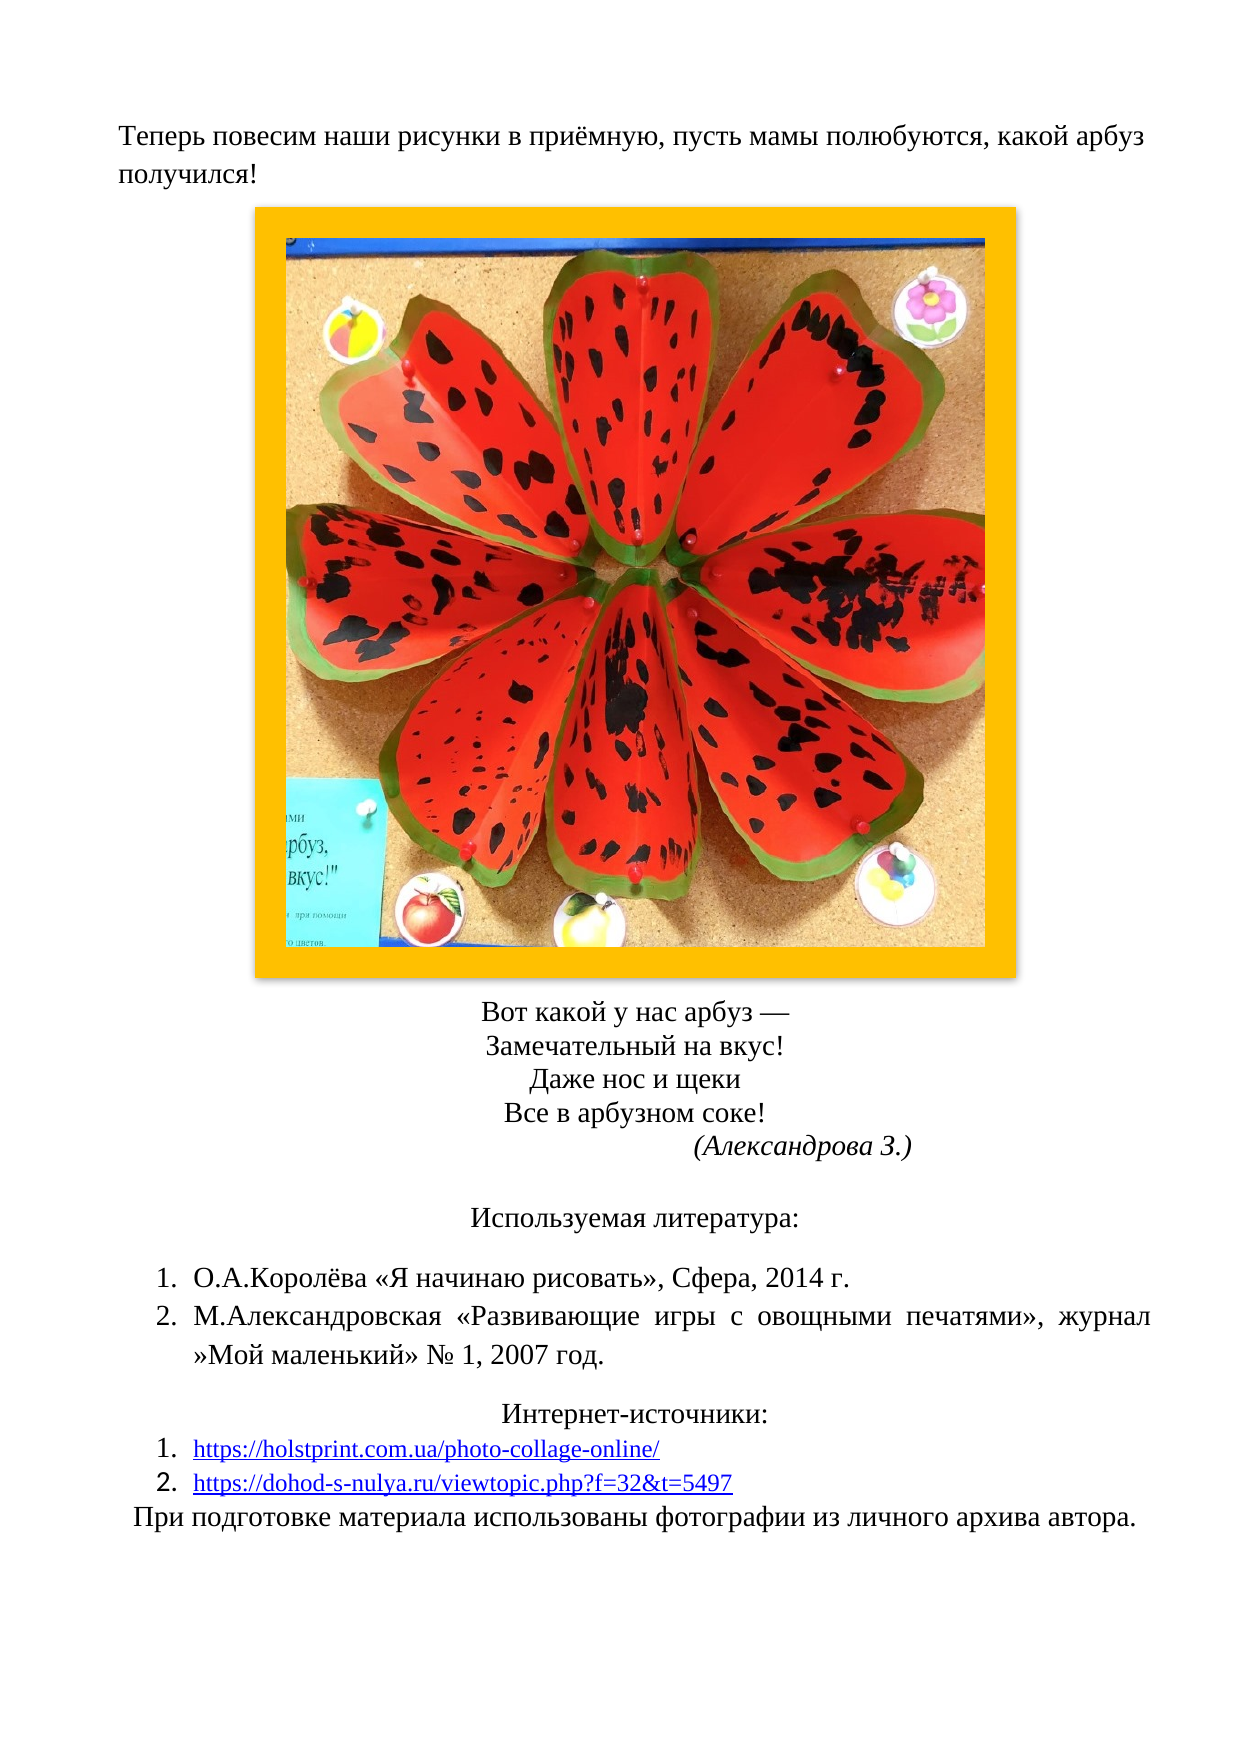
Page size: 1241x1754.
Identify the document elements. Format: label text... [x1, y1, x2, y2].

text Теперь повесим наши рисунки в приёмную, пусть мамы полюбуются, какой арбуз получился! [118, 118, 1152, 190]
list О.А.Королёва «Я начинаю рисовать», Сфера, 2014 г. [156, 1260, 1152, 1293]
picture [286, 238, 985, 947]
text Используемая литература: [118, 1201, 1152, 1234]
list https://holstprint.com.ua/photo-collage-online/ [156, 1430, 1152, 1463]
list https://dohod-s-nulya.ru/viewtopic.php?f=32&t=5497 [156, 1463, 1152, 1499]
text (Александрова З.) [118, 1128, 1152, 1162]
text Вот какой у нас арбуз — Замечательный на вкус! Даже нос и щеки Все в арбузном соке! [118, 994, 1152, 1128]
text При подготовке материала использованы фотографии из личного архива автора. [118, 1499, 1152, 1533]
text Интернет-источники: [118, 1396, 1152, 1430]
list М.Александровская «Развивающие игры с овощными печатями», журнал »Мой маленький» № 1, 2007 год. [156, 1298, 1152, 1371]
